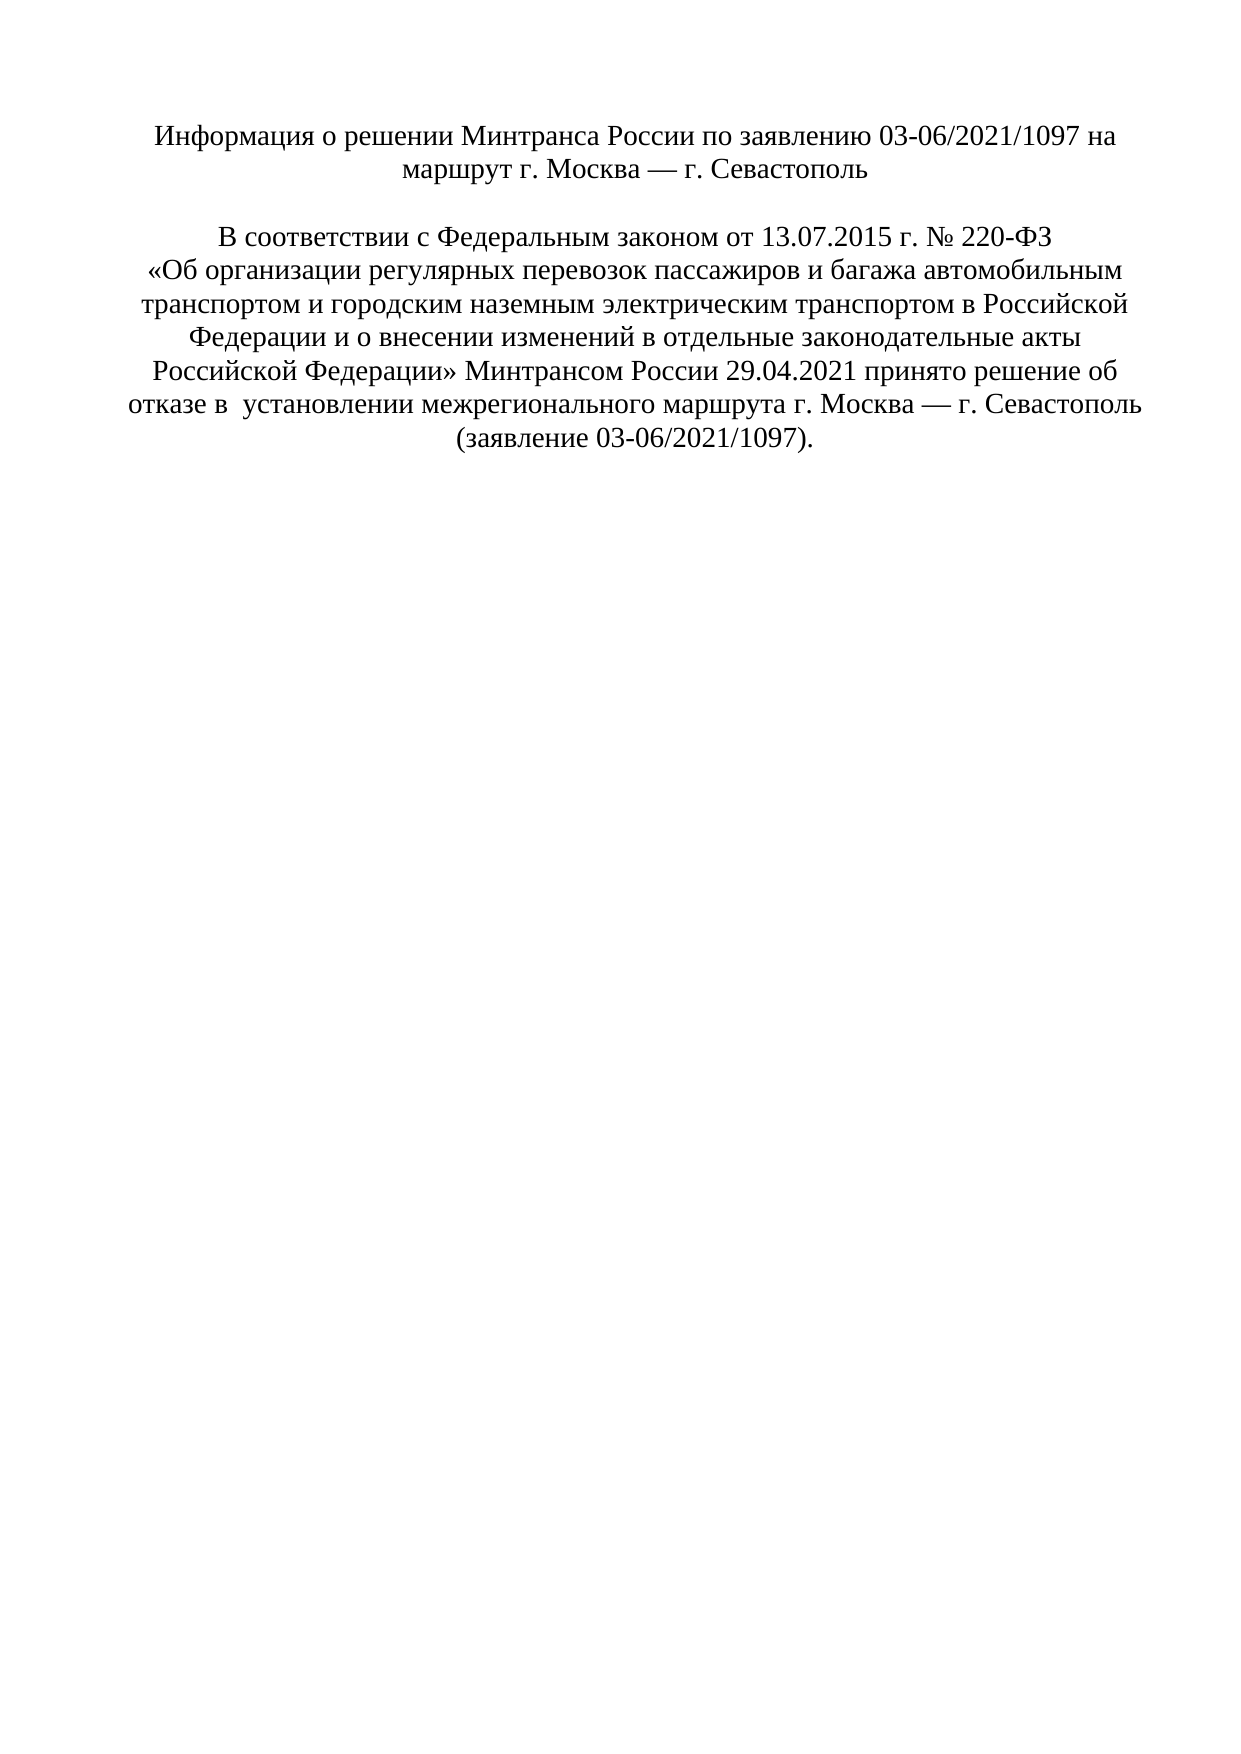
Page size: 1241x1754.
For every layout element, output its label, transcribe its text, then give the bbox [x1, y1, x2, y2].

text В соответствии с Федеральным законом от 13.07.2015 г. № 220-ФЗ «Об организации регулярных перевозок пассажиров и багажа автомобильным транспортом и городским наземным электрическим транспортом в Российской Федерации и о внесении изменений в отдельные законодательные акты Российской Федерации» Минтрансом России 29.04.2021 принято решение об отказе в установлении межрегионального маршрута г. Москва — г. Севастополь (заявление 03-06/2021/1097). [118, 219, 1152, 453]
text Информация о решении Минтранса России по заявлению 03-06/2021/1097 на маршрут г. Москва — г. Севастополь [118, 118, 1152, 185]
